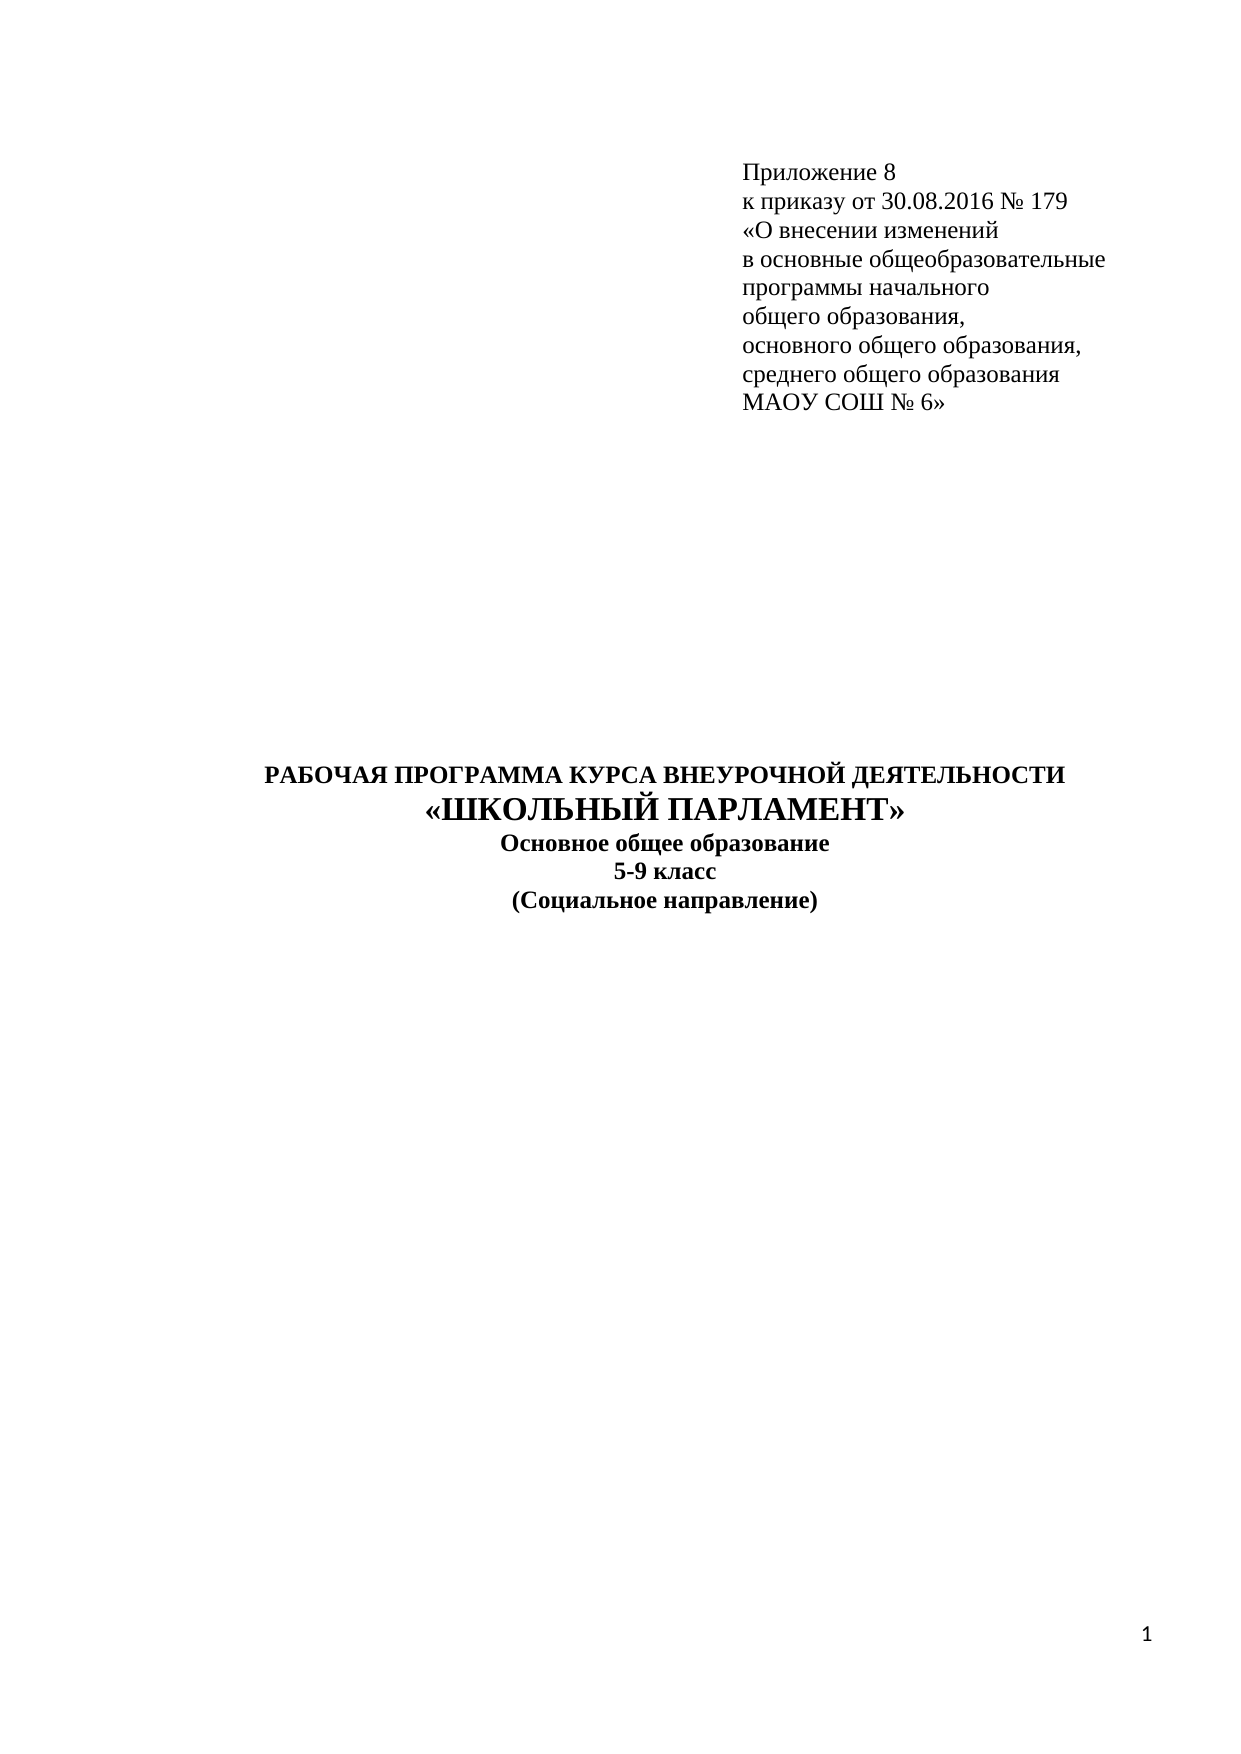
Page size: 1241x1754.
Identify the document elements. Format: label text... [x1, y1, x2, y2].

text в основные общеобразовательные [620, 244, 1167, 272]
text программы начального [620, 272, 1167, 301]
text к приказу от 30.08.2016 № 179 [620, 186, 1167, 215]
text «О внесении изменений [620, 215, 1167, 244]
text (Социальное направление) [177, 885, 1152, 914]
text 5-9 класс [177, 856, 1152, 885]
text среднего общего образования [620, 359, 1167, 387]
text основного общего образования, [620, 330, 1167, 359]
text РАБОЧАЯ ПРОГРАММА КУРСА ВНЕУРОЧНОЙ ДЕЯТЕЛЬНОСТИ [177, 761, 1152, 789]
text Приложение 8 [620, 157, 1167, 186]
text «ШКОЛЬНЫЙ ПАРЛАМЕНТ» [177, 789, 1152, 828]
text МАОУ СОШ № 6» [620, 387, 1167, 416]
text Основное общее образование [177, 828, 1152, 856]
text общего образования, [620, 301, 1167, 330]
